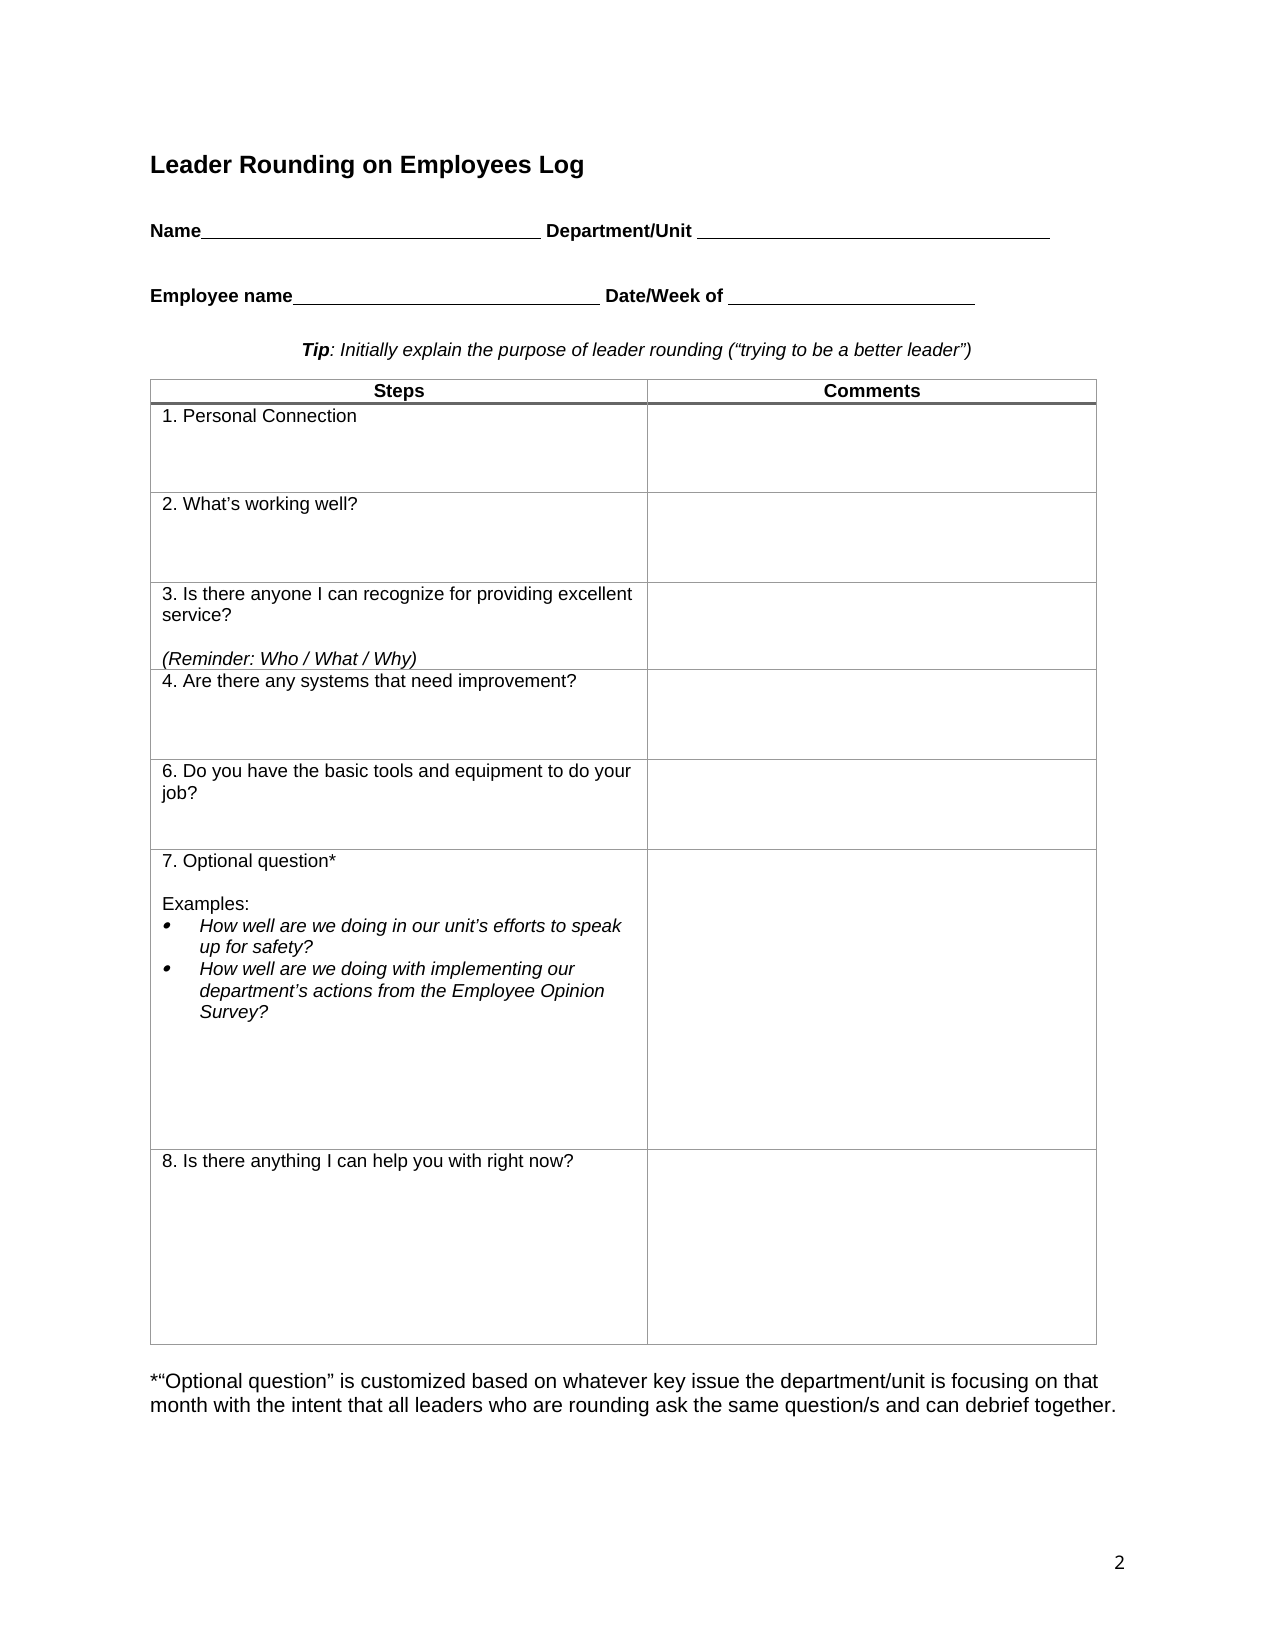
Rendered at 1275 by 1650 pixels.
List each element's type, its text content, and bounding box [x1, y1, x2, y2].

text Tip: Initially explain the purpose of leader rounding (“trying to be a better leader”) [150, 338, 1125, 360]
table_cell 8. Is there anything I can help you with right now? [151, 1150, 647, 1344]
table_cell 2. What’s working well? [151, 493, 647, 582]
table_header Comments [648, 380, 1096, 402]
table_cell [648, 1150, 1096, 1344]
text Leader Rounding on Employees Log [150, 150, 1125, 179]
table_cell [648, 493, 1096, 582]
table_header Steps [151, 380, 647, 402]
table_cell [648, 850, 1096, 1149]
table_cell 7. Optional question* Examples: How well are we doing in our unit’s efforts to speak up for safety? How well are we doing with implementing our department’s actions from the Employee Opinion Survey? [151, 850, 647, 1149]
text *“Optional question” is customized based on whatever key issue the department/unit is focusing on that month with the intent that all leaders who are rounding ask the same question/s and can debrief together. [150, 1369, 1125, 1417]
table_cell [648, 405, 1096, 492]
table_cell [648, 583, 1096, 669]
text Employee name Date/Week of [150, 285, 1125, 307]
table_cell [648, 760, 1096, 849]
table_cell [648, 670, 1096, 759]
table_cell 1. Personal Connection [151, 405, 647, 492]
table_cell 4. Are there any systems that need improvement? [151, 670, 647, 759]
table_cell 3. Is there anyone I can recognize for providing excellent service? (Reminder: Who / What / Why) [151, 583, 647, 669]
table_cell 6. Do you have the basic tools and equipment to do your job? [151, 760, 647, 849]
text Name Department/Unit [150, 219, 1125, 241]
